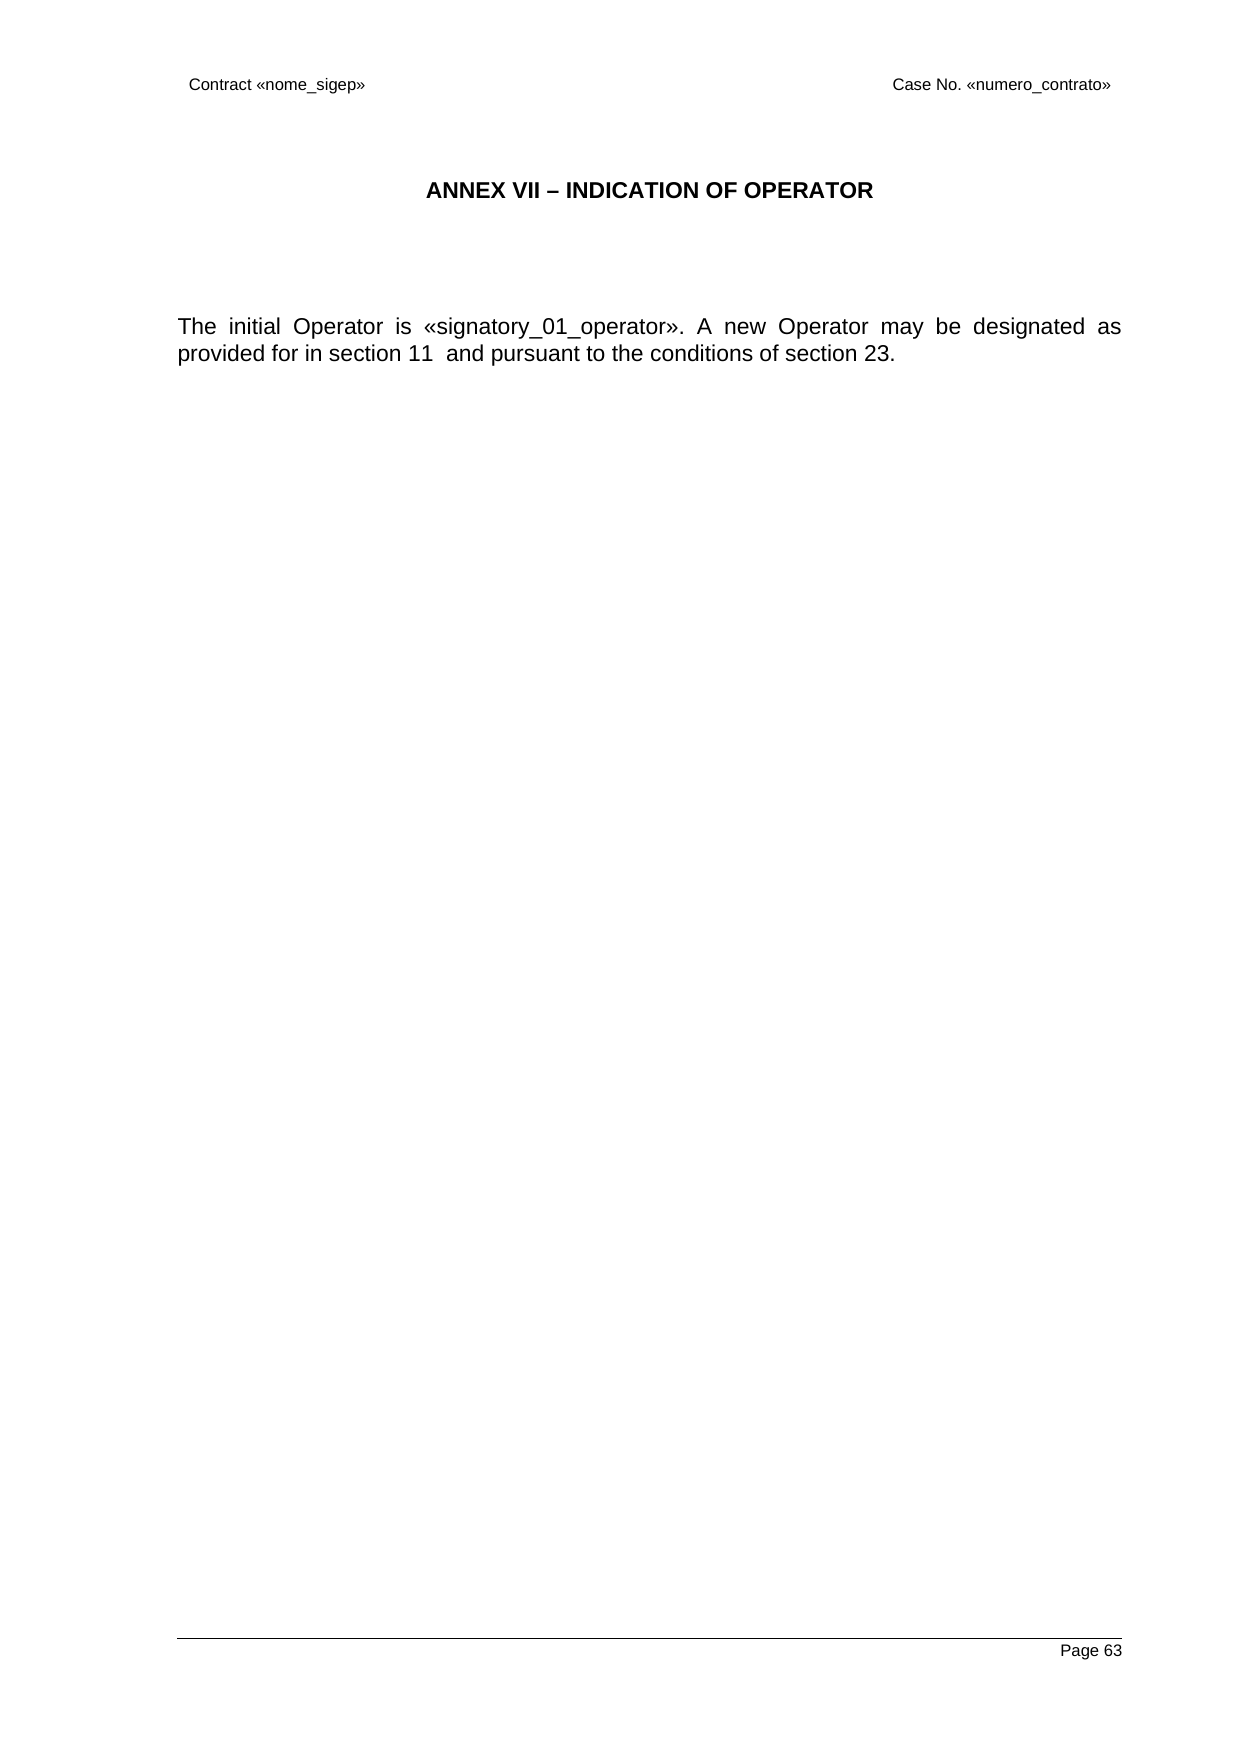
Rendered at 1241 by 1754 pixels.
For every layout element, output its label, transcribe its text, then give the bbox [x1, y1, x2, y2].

text ANNEX VII – INDICATION OF OPERATOR [177, 177, 1122, 203]
text The initial Operator is «signatory_01_operator». A new Operator may be designated as provided for in section 11 and pursuant to the conditions of section 23. [177, 313, 1122, 366]
